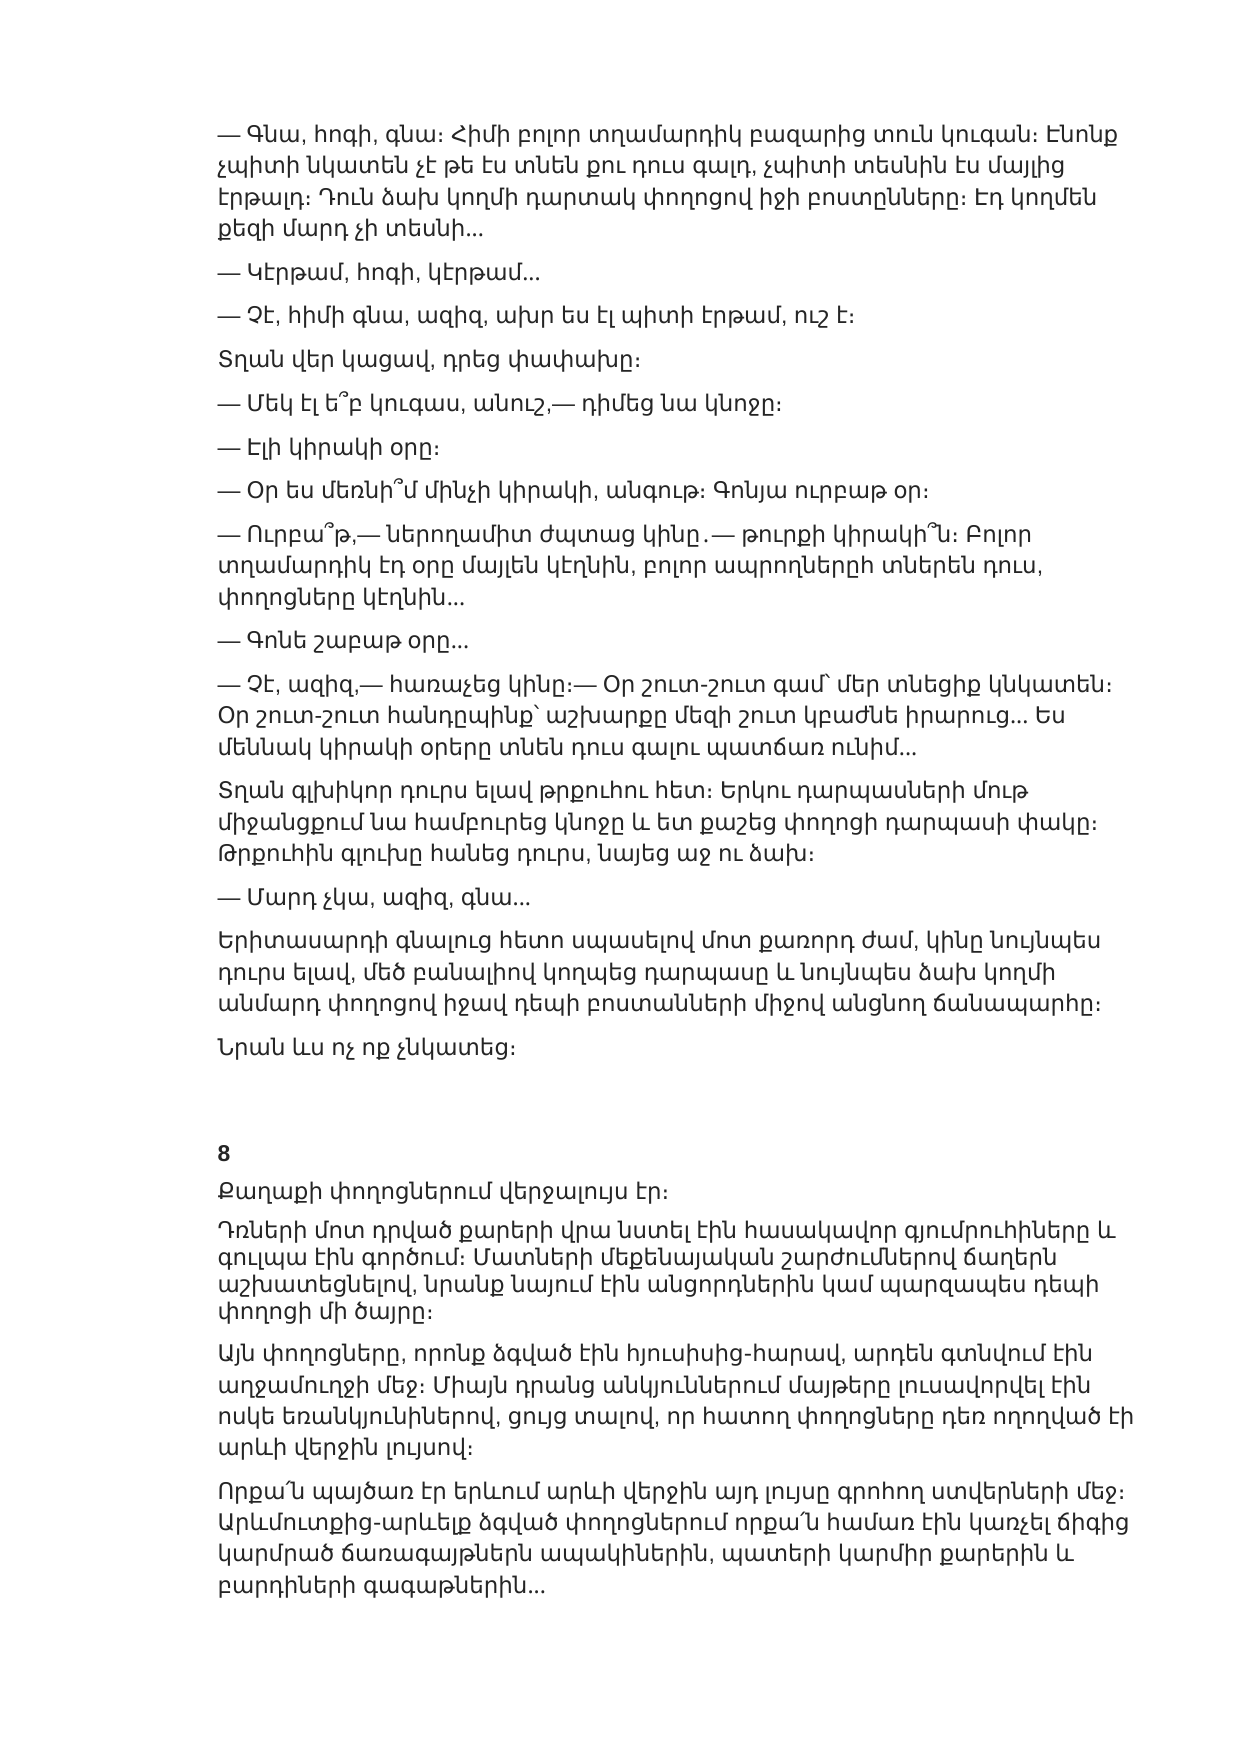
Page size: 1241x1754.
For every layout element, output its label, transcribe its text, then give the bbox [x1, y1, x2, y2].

text Տղան գլխիկոր դուրս ելավ թրքուհու հետ։ Երկու դարպասների մութ միջանցքում նա համբուրեց կնոջը և ետ քաշեց փողոցի դարպասի փակը։ Թրքուհին գլուխը հանեց դուրս, նայեց աջ ու ձախ։ [217, 774, 1152, 868]
text Քաղաքի փողոցներում վերջալույս էր։ [217, 1178, 1152, 1205]
text — Մարդ չկա, ազիզ, գնա... [217, 881, 1152, 912]
text — Ուրբա՞թ,— ներողամիտ ժպտաց կինը․— թուրքի կիրակի՞ն։ Բոլոր տղամարդիկ էդ օրը մայլեն կէղնին, բոլոր ապրողներըհ տներեն դուս, փողոցները կէղնին... [217, 518, 1152, 612]
text — Կէրթամ, հոգի, կէրթամ... [217, 256, 1152, 287]
text Նրան ևս ոչ ոք չնկատեց։ [217, 1031, 1152, 1062]
text — Չէ, հիմի գնա, ազիզ, ախր ես էլ պիտի էրթամ, ուշ է։ [217, 299, 1152, 331]
text — Էլի կիրակի օրը։ [217, 431, 1152, 462]
text Տղան վեր կացավ, դրեց փափախը։ [217, 343, 1152, 374]
text — Գնա, հոգի, գնա։ Հիմի բոլոր տղամարդիկ բազարից տուն կուգան։ Էնոնք չպիտի նկատեն չէ թե էս տնեն քու դուս գալդ, չպիտի տեսնին էս մայլից էրթալդ։ Դուն ձախ կողմի դարտակ փողոցով իջի բոստընները։ Էդ կողմեն քեզի մարդ չի տեսնի... [217, 118, 1152, 243]
text 8 [217, 1113, 1152, 1166]
text Դռների մոտ դրված քարերի վրա նստել էին հասակավոր գյումրուհիները և գուլպա էին գործում։ Մատների մեքենայական շարժումներով ճաղերն աշխատեցնելով, նրանք նայում էին անցորդներին կամ պարզապես դեպի փողոցի մի ծայրը։ [217, 1218, 1152, 1325]
text — Գոնե շաբաթ օրը... [217, 624, 1152, 656]
text Երիտասարդի գնալուց հետո սպասելով մոտ քառորդ ժամ, կինը նույնպես դուրս ելավ, մեծ բանալիով կողպեց դարպասը և նույնպես ձախ կողմի անմարդ փողոցով իջավ դեպի բոստանների միջով անցնող ճանապարհը։ [217, 924, 1152, 1018]
text — Օր ես մեռնի՞մ մինչի կիրակի, անգութ։ Գոնյա ուրբաթ օր։ [217, 474, 1152, 506]
text Այն փողոցները, որոնք ձգված էին հյուսիսից-հարավ, արդեն գտնվում էին աղջամուղջի մեջ։ Միայն դրանց անկյուններում մայթերը լուսավորվել էին ոսկե եռանկյունիներով, ցույց տալով, որ հատող փողոցները դեռ ողողված էի արևի վերջին լույսով։ [217, 1337, 1152, 1462]
text Որքա՛ն պայծառ էր երևում արևի վերջին այդ լույսը գրոհող ստվերների մեջ։ Արևմուտքից-արևելք ձգված փողոցներում որքա՛ն համառ էին կառչել ճիգից կարմրած ճառագայթներն ապակիներին, պատերի կարմիր քարերին և բարդիների գագաթներին... [217, 1475, 1152, 1600]
text ― Չէ, ազիզ,— հառաչեց կինը։— Օր շուտ-շուտ գամ՝ մեր տնեցիք կնկատեն։ Օր շուտ-շուտ հանդըպինք՝ աշխարքը մեզի շուտ կբաժնե իրարուց... Ես մեննակ կիրակի օրերը տնեն դուս գալու պատճառ ունիմ... [217, 668, 1152, 762]
text — Մեկ էլ ե՞բ կուգաս, անուշ,— դիմեց նա կնոջը։ [217, 387, 1152, 418]
